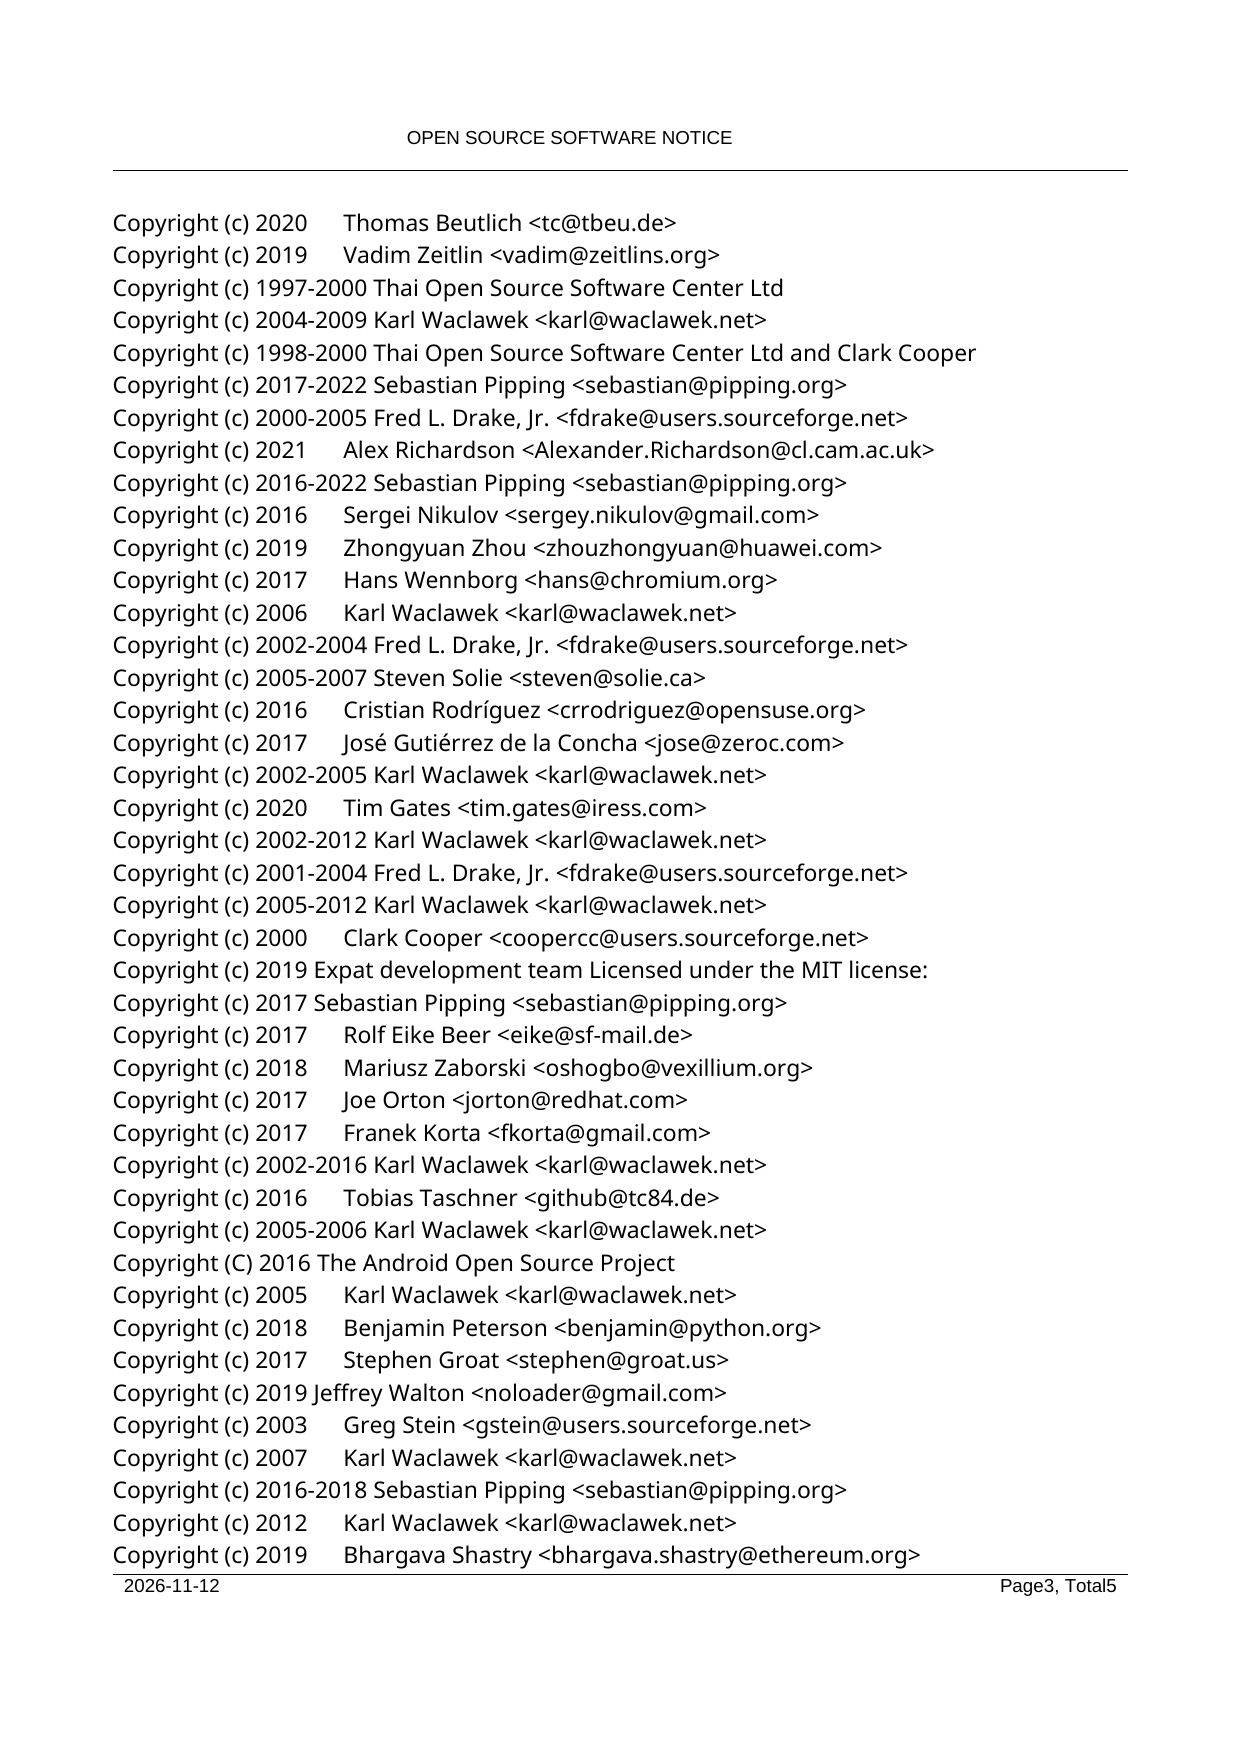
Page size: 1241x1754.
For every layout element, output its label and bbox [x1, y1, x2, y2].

text [112, 206, 1128, 1571]
